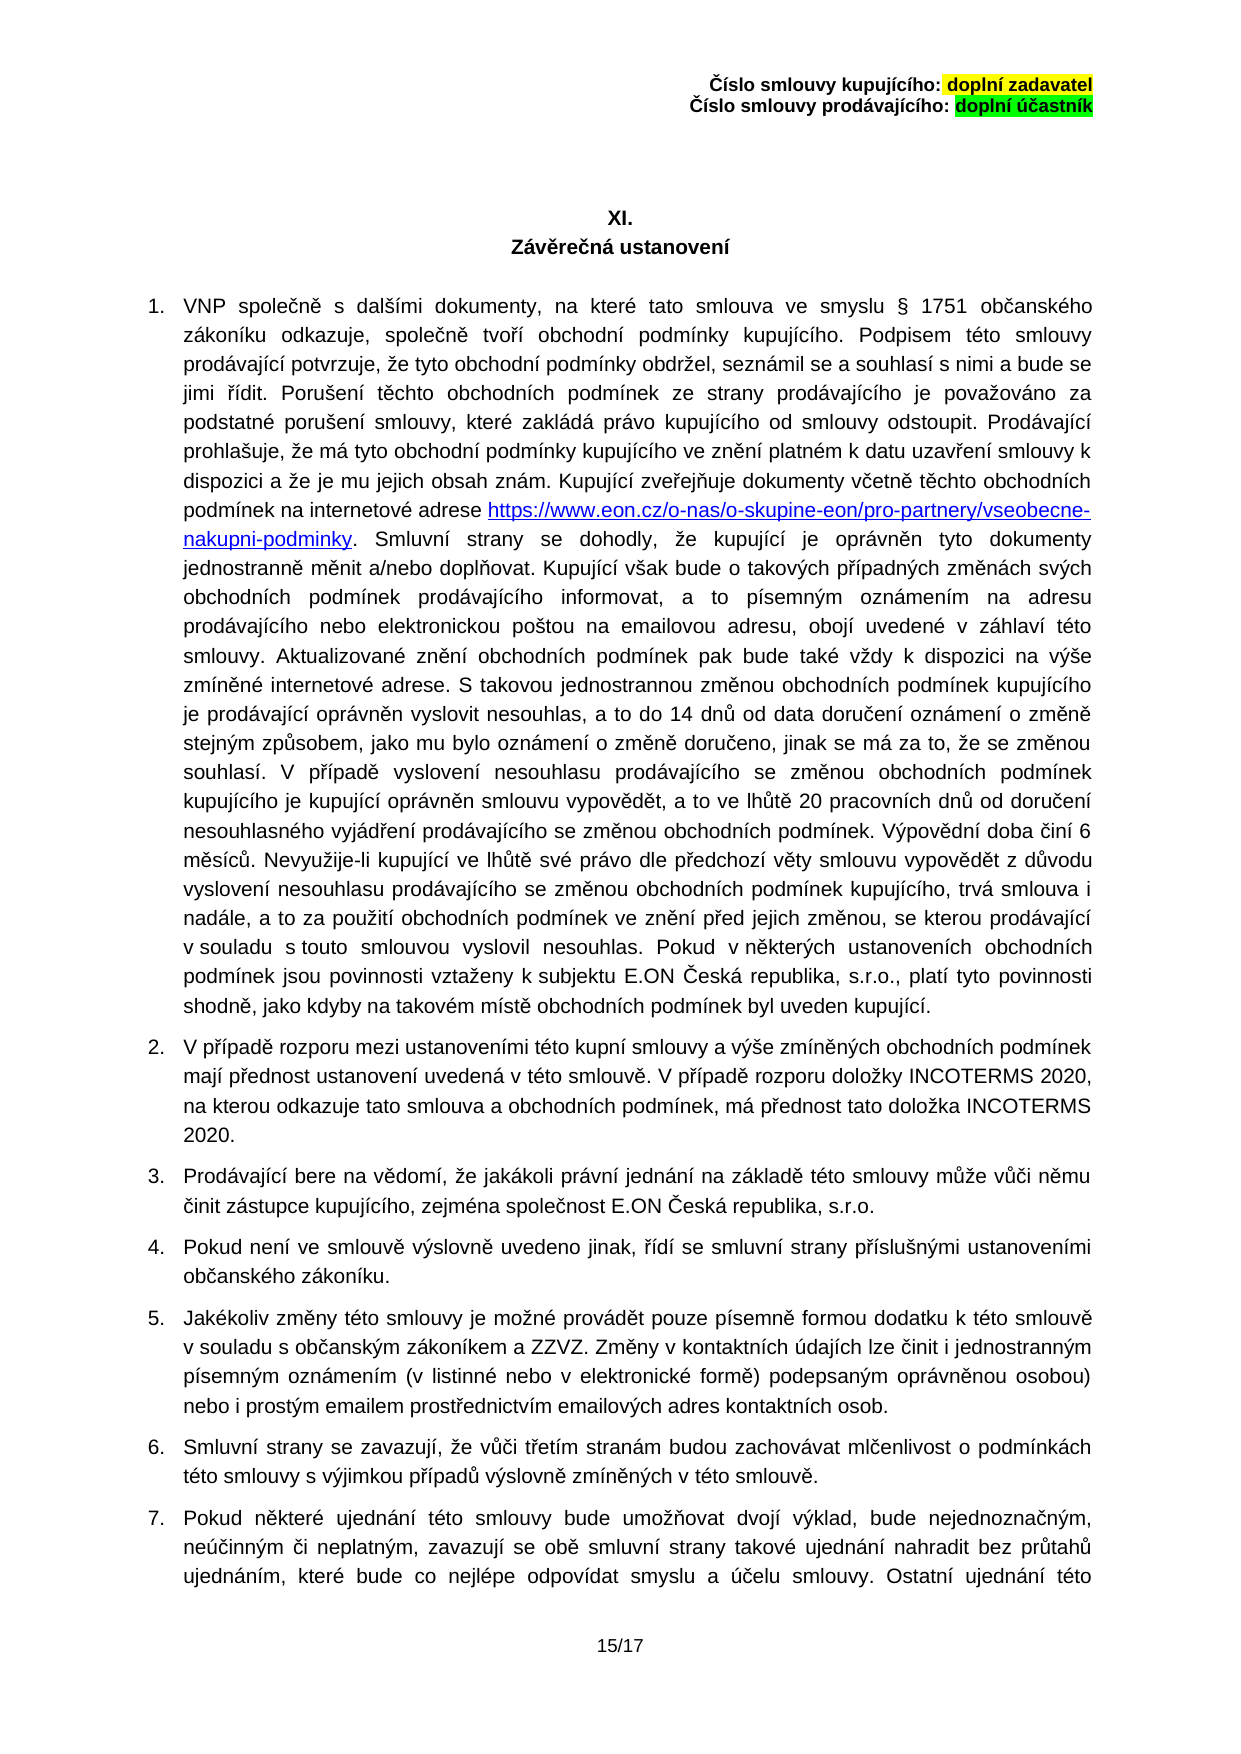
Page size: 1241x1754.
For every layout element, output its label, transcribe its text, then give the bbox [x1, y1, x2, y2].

text Závěrečná ustanovení [148, 230, 1093, 259]
list V případě rozporu mezi ustanoveními této kupní smlouvy a výše zmíněných obchodních podmínek mají přednost ustanovení uvedená v této smlouvě. V případě rozporu doložky INCOTERMS 2020, na kterou odkazuje tato smlouva a obchodních podmínek, má přednost tato doložka INCOTERMS 2020. [148, 1030, 1093, 1147]
list Jakékoliv změny této smlouvy je možné provádět pouze písemně formou dodatku k této smlouvě v souladu s občanským zákoníkem a ZZVZ. Změny v kontaktních údajích lze činit i jednostranným písemným oznámením (v listinné nebo v elektronické formě) podepsaným oprávněnou osobou) nebo i prostým emailem prostřednictvím emailových adres kontaktních osob. [148, 1301, 1093, 1417]
list Smluvní strany se zavazují, že vůči třetím stranám budou zachovávat mlčenlivost o podmínkách této smlouvy s výjimkou případů výslovně zmíněných v této smlouvě. [148, 1430, 1093, 1488]
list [148, 1501, 1093, 1588]
list Pokud není ve smlouvě výslovně uvedeno jinak, řídí se smluvní strany příslušnými ustanoveními občanského zákoníku. [148, 1230, 1093, 1288]
list Prodávající bere na vědomí, že jakákoli právní jednání na základě této smlouvy může vůči němu činit zástupce kupujícího, zejména společnost E.ON Česká republika, s.r.o. [148, 1159, 1093, 1217]
list VNP společně s dalšími dokumenty, na které tato smlouva ve smyslu § 1751 občanského zákoníku odkazuje, společně tvoří obchodní podmínky kupujícího. Podpisem této smlouvy prodávající potvrzuje, že tyto obchodní podmínky obdržel, seznámil se a souhlasí s nimi a bude se jimi řídit. Porušení těchto obchodních podmínek ze strany prodávajícího je považováno za podstatné porušení smlouvy, které zakládá právo kupujícího od smlouvy odstoupit. Prodávající prohlašuje, že má tyto obchodní podmínky kupujícího ve znění platném k datu uzavření smlouvy k dispozici a že je mu jejich obsah znám. Kupující zveřejňuje dokumenty včetně těchto obchodních podmínek na internetové adrese https://www.eon.cz/o-nas/o-skupine-eon/pro-partnery/vseobecne-nakupni-podminky. Smluvní strany se dohodly, že kupující je oprávněn tyto dokumenty jednostranně měnit a/nebo doplňovat. Kupující však bude o takových případných změnách svých obchodních podmínek prodávajícího informovat, a to písemným oznámením na adresu prodávajícího nebo elektronickou poštou na emailovou adresu, obojí uvedené v záhlaví této smlouvy. Aktualizované znění obchodních podmínek pak bude také vždy k dispozici na výše zmíněné internetové adrese. S takovou jednostrannou změnou obchodních podmínek kupujícího je prodávající oprávněn vyslovit nesouhlas, a to do 14 dnů od data doručení oznámení o změně stejným způsobem, jako mu bylo oznámení o změně doručeno, jinak se má za to, že se změnou souhlasí. V případě vyslovení nesouhlasu prodávajícího se změnou obchodních podmínek kupujícího je kupující oprávněn smlouvu vypovědět, a to ve lhůtě 20 pracovních dnů od doručení nesouhlasného vyjádření prodávajícího se změnou obchodních podmínek. Výpovědní doba činí 6 měsíců. Nevyužije-li kupující ve lhůtě své právo dle předchozí věty smlouvu vypovědět z důvodu vyslovení nesouhlasu prodávajícího se změnou obchodních podmínek kupujícího, trvá smlouva i nadále, a to za použití obchodních podmínek ve znění před jejich změnou, se kterou prodávající v souladu s touto smlouvou vyslovil nesouhlas. Pokud v některých ustanoveních obchodních podmínek jsou povinnosti vztaženy k subjektu E.ON Česká republika, s.r.o., platí tyto povinnosti shodně, jako kdyby na takovém místě obchodních podmínek byl uveden kupující. [148, 288, 1093, 1017]
text XI. [148, 201, 1093, 230]
